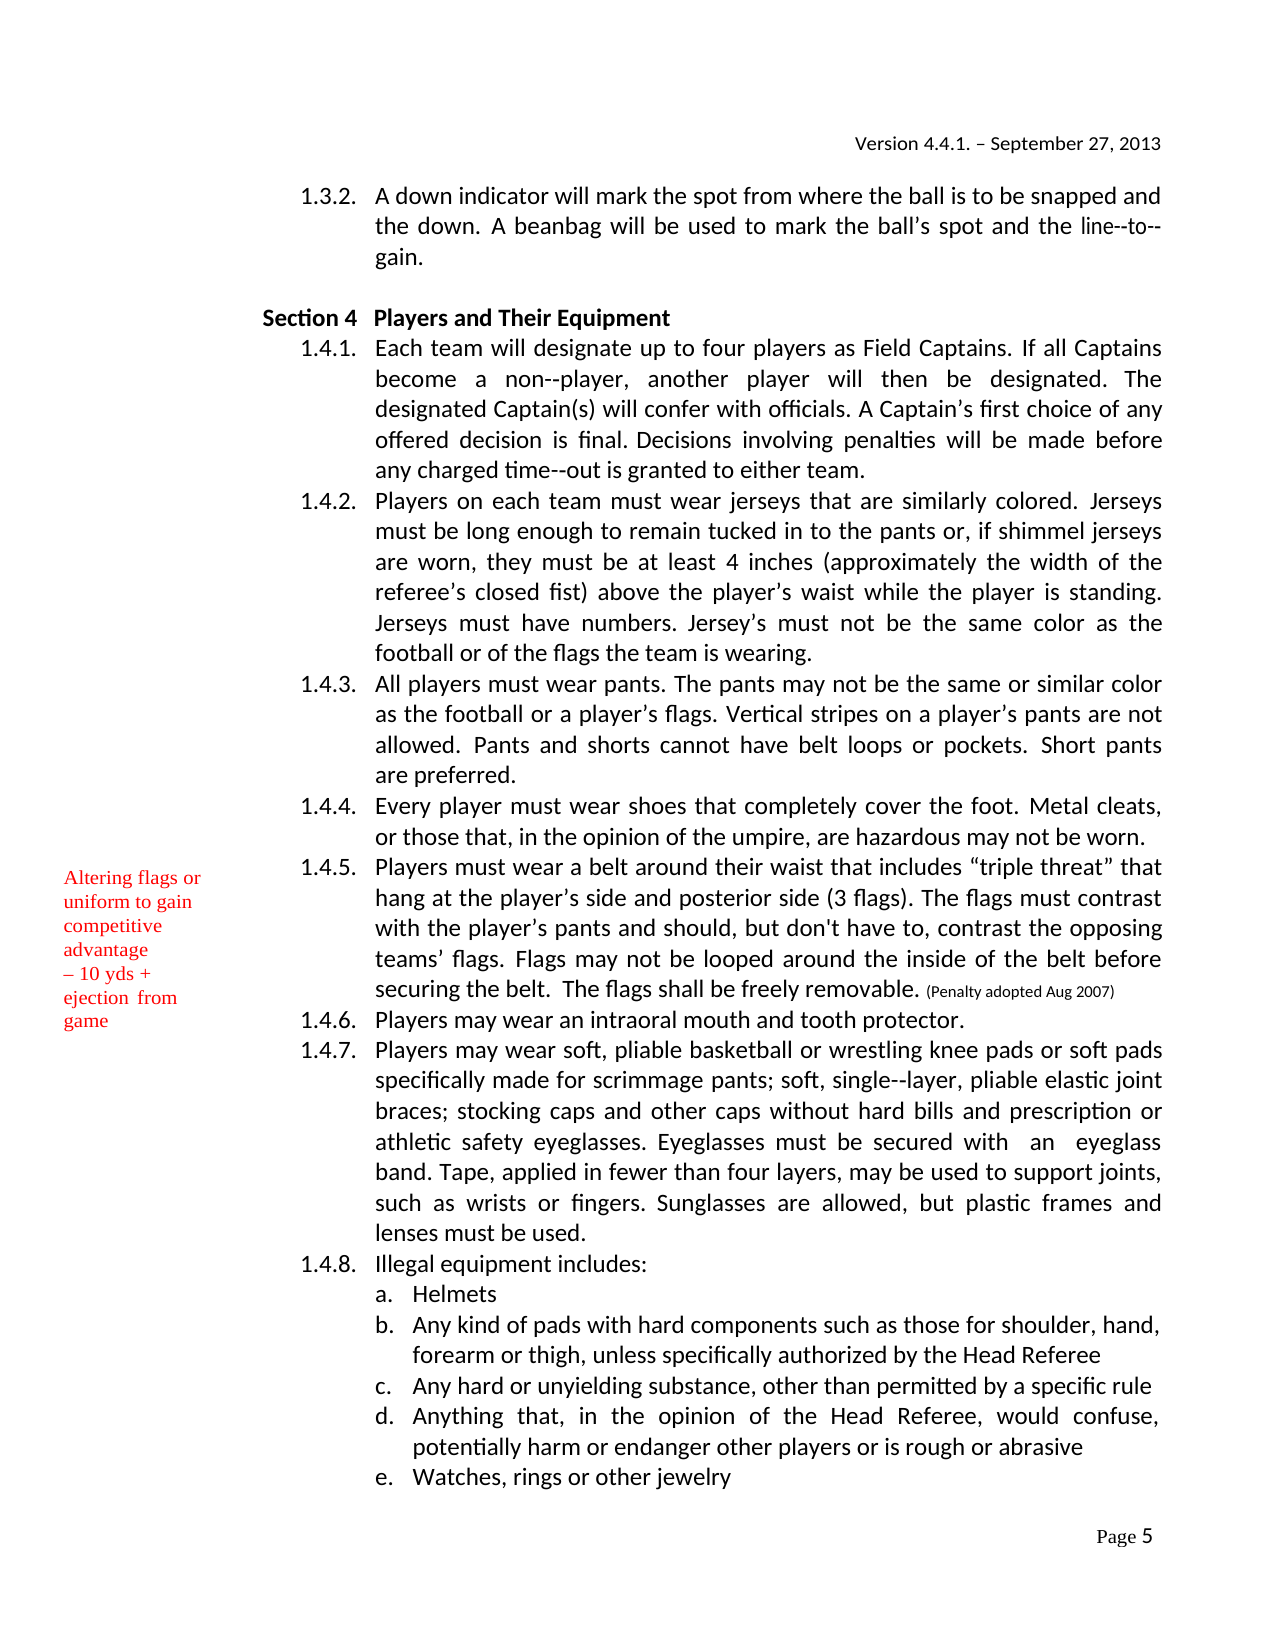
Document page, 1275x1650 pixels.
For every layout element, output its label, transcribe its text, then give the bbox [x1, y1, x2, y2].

list Every player must wear shoes that completely cover the foot. Metal cleats, or those that, in the opinion of the umpire, are hazardous may not be worn. [300, 790, 1163, 851]
list Players on each team must wear jerseys that are similarly colored. Jerseys must be long enough to remain tucked in to the pants or, if shimmel jerseys are worn, they must be at least 4 inches (approximately the width of the referee’s closed fist) above the player’s waist while the player is standing. Jerseys must have numbers. Jersey’s must not be the same color as the football or of the flags the team is wearing. [300, 485, 1163, 668]
list Illegal equipment includes: [300, 1248, 1175, 1278]
list 10 yds + ejection from game [63, 962, 222, 1032]
list All players must wear pants. The pants may not be the same or similar color as the football or a player’s flags. Vertical stripes on a player’s pants are not allowed. Pants and shorts cannot have belt loops or pockets. Short pants are preferred. [300, 668, 1163, 790]
subtitle Section 4 Players and Their Equipment [262, 302, 1175, 332]
list A down indicator will mark the spot from where the ball is to be snapped and the down. A beanbag will be used to mark the ball’s spot and the line-­‐to-­‐ gain. [300, 180, 1163, 271]
list Any kind of pads with hard components such as those for shoulder, hand, forearm or thigh, unless specifically authorized by the Head Referee [375, 1309, 1162, 1370]
list Any hard or unyielding substance, other than permitted by a specific rule [375, 1370, 1175, 1400]
list Players must wear a belt around their waist that includes “triple threat” that hang at the player’s side and posterior side (3 flags). The flags must contrast with the player’s pants and should, but don't have to, contrast the opposing teams’ flags. Flags may not be looped around the inside of the belt before securing the belt. The flags shall be freely removable. (Penalty adopted Aug 2007) [300, 851, 1163, 1004]
list Players may wear soft, pliable basketball or wrestling knee pads or soft pads specifically made for scrimmage pants; soft, single-­‐layer, pliable elastic joint braces; stocking caps and other caps without hard bills and prescription or athletic safety eyeglasses. Eyeglasses must be secured with an eyeglass band. Tape, applied in fewer than four layers, may be used to support joints, such as wrists or fingers. Sunglasses are allowed, but plastic frames and lenses must be used. [300, 1034, 1163, 1248]
picture [55, 866, 265, 993]
text Altering flags or uniform to gain competitive advantage [63, 866, 251, 961]
list Each team will designate up to four players as Field Captains. If all Captains become a non-­‐player, another player will then be designated. The designated Captain(s) will confer with officials. A Captain’s first choice of any offered decision is final. Decisions involving penalties will be made before any charged time-­‐out is granted to either team. [300, 332, 1163, 485]
list Watches, rings or other jewelry [375, 1461, 1175, 1492]
list Helmets [375, 1278, 1175, 1309]
list Players may wear an intraoral mouth and tooth protector. [300, 1004, 1175, 1034]
list Anything that, in the opinion of the Head Referee, would confuse, potentially harm or endanger other players or is rough or abrasive [375, 1400, 1163, 1461]
